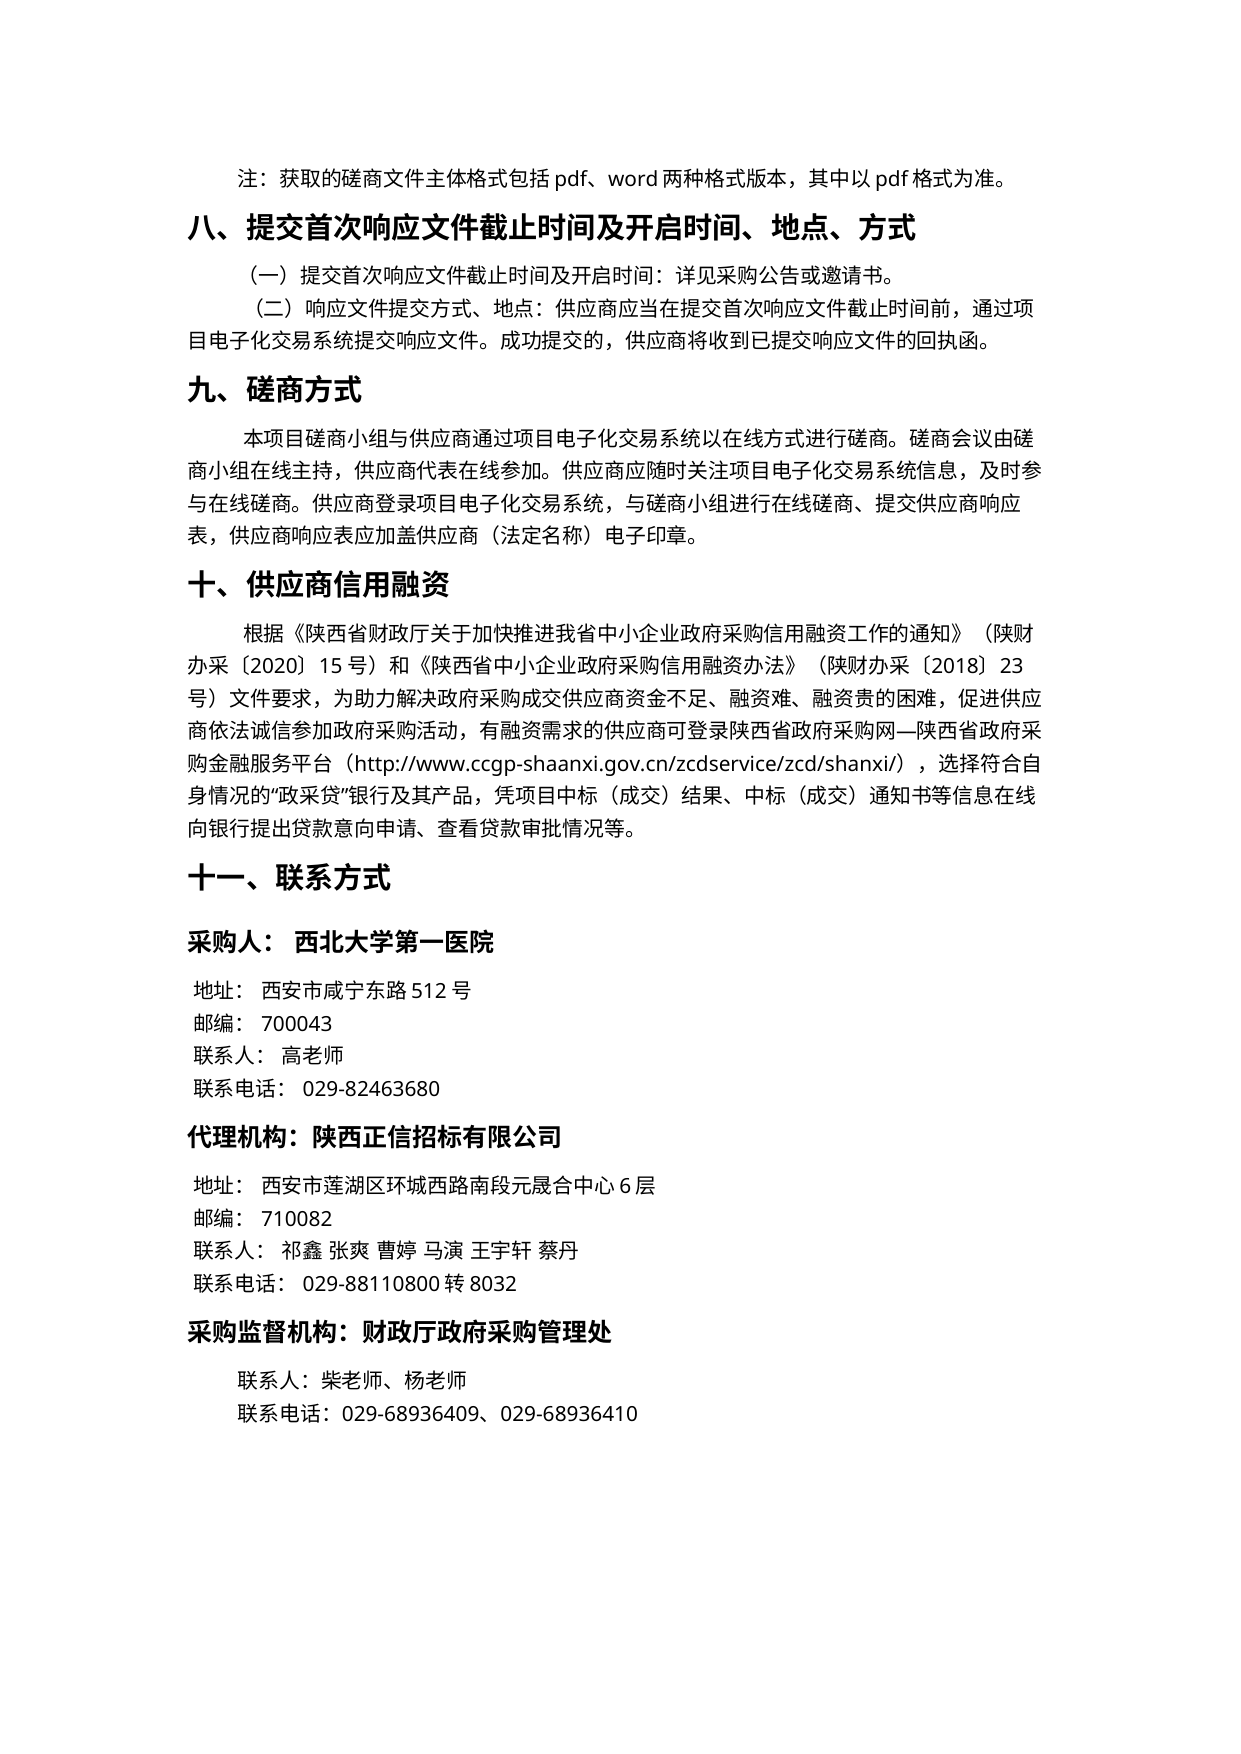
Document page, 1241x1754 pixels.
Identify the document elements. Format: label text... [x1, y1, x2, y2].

text 地址： 西安市莲湖区环城西路南段元晟合中心6层 [187, 1169, 1053, 1202]
text 联系电话： 029-88110800转8032 [187, 1267, 1053, 1299]
text 九、磋商方式 [187, 357, 1053, 422]
text （一）提交首次响应文件截止时间及开启时间：详见采购公告或邀请书。 [187, 259, 1053, 292]
text 十一、联系方式 [187, 844, 1053, 909]
text 注：获取的磋商文件主体格式包括pdf、word两种格式版本，其中以pdf格式为准。 [187, 162, 1053, 194]
text 采购人： 西北大学第一医院 [187, 909, 1053, 974]
text 根据《陕西省财政厅关于加快推进我省中小企业政府采购信用融资工作的通知》（陕财办采〔2020〕15 号）和《陕西省中小企业政府采购信用融资办法》（陕财办采〔2018〕23 号）文件要求，为助力解决政府采购成交供应商资金不足、融资难、融资贵的困难，促进供应商依法诚信参加政府采购活动，有融资需求的供应商可登录陕西省政府采购网—陕西省政府采购金融服务平台（http://www.ccgp-shaanxi.gov.cn/zcdservice/zcd/shanxi/），选择符合自身情况的“政采贷”银行及其产品，凭项目中标（成交）结果、中标（成交）通知书等信息在线向银行提出贷款意向申请、查看贷款审批情况等。 [187, 617, 1053, 844]
text 代理机构：陕西正信招标有限公司 [187, 1104, 1053, 1169]
text 采购监督机构：财政厅政府采购管理处 [187, 1299, 1053, 1364]
text 联系人： 祁鑫 张爽 曹婷 马演 王宇轩 蔡丹 [187, 1234, 1053, 1267]
text 邮编： 700043 [187, 1007, 1053, 1039]
text 本项目磋商小组与供应商通过项目电子化交易系统以在线方式进行磋商。磋商会议由磋商小组在线主持，供应商代表在线参加。供应商应随时关注项目电子化交易系统信息，及时参与在线磋商。供应商登录项目电子化交易系统，与磋商小组进行在线磋商、提交供应商响应表，供应商响应表应加盖供应商（法定名称）电子印章。 [187, 422, 1053, 552]
text 八、提交首次响应文件截止时间及开启时间、地点、方式 [187, 194, 1053, 259]
text 联系电话： 029-82463680 [187, 1072, 1053, 1104]
text （二）响应文件提交方式、地点：供应商应当在提交首次响应文件截止时间前，通过项目电子化交易系统提交响应文件。成功提交的，供应商将收到已提交响应文件的回执函。 [187, 292, 1053, 357]
text 联系人： 高老师 [187, 1039, 1053, 1072]
text 联系电话：029-68936409、029-68936410 [187, 1397, 1053, 1429]
text 十、供应商信用融资 [187, 552, 1053, 617]
text 联系人：柴老师、杨老师 [187, 1364, 1053, 1397]
text 邮编： 710082 [187, 1202, 1053, 1234]
text 地址： 西安市咸宁东路512号 [187, 974, 1053, 1007]
